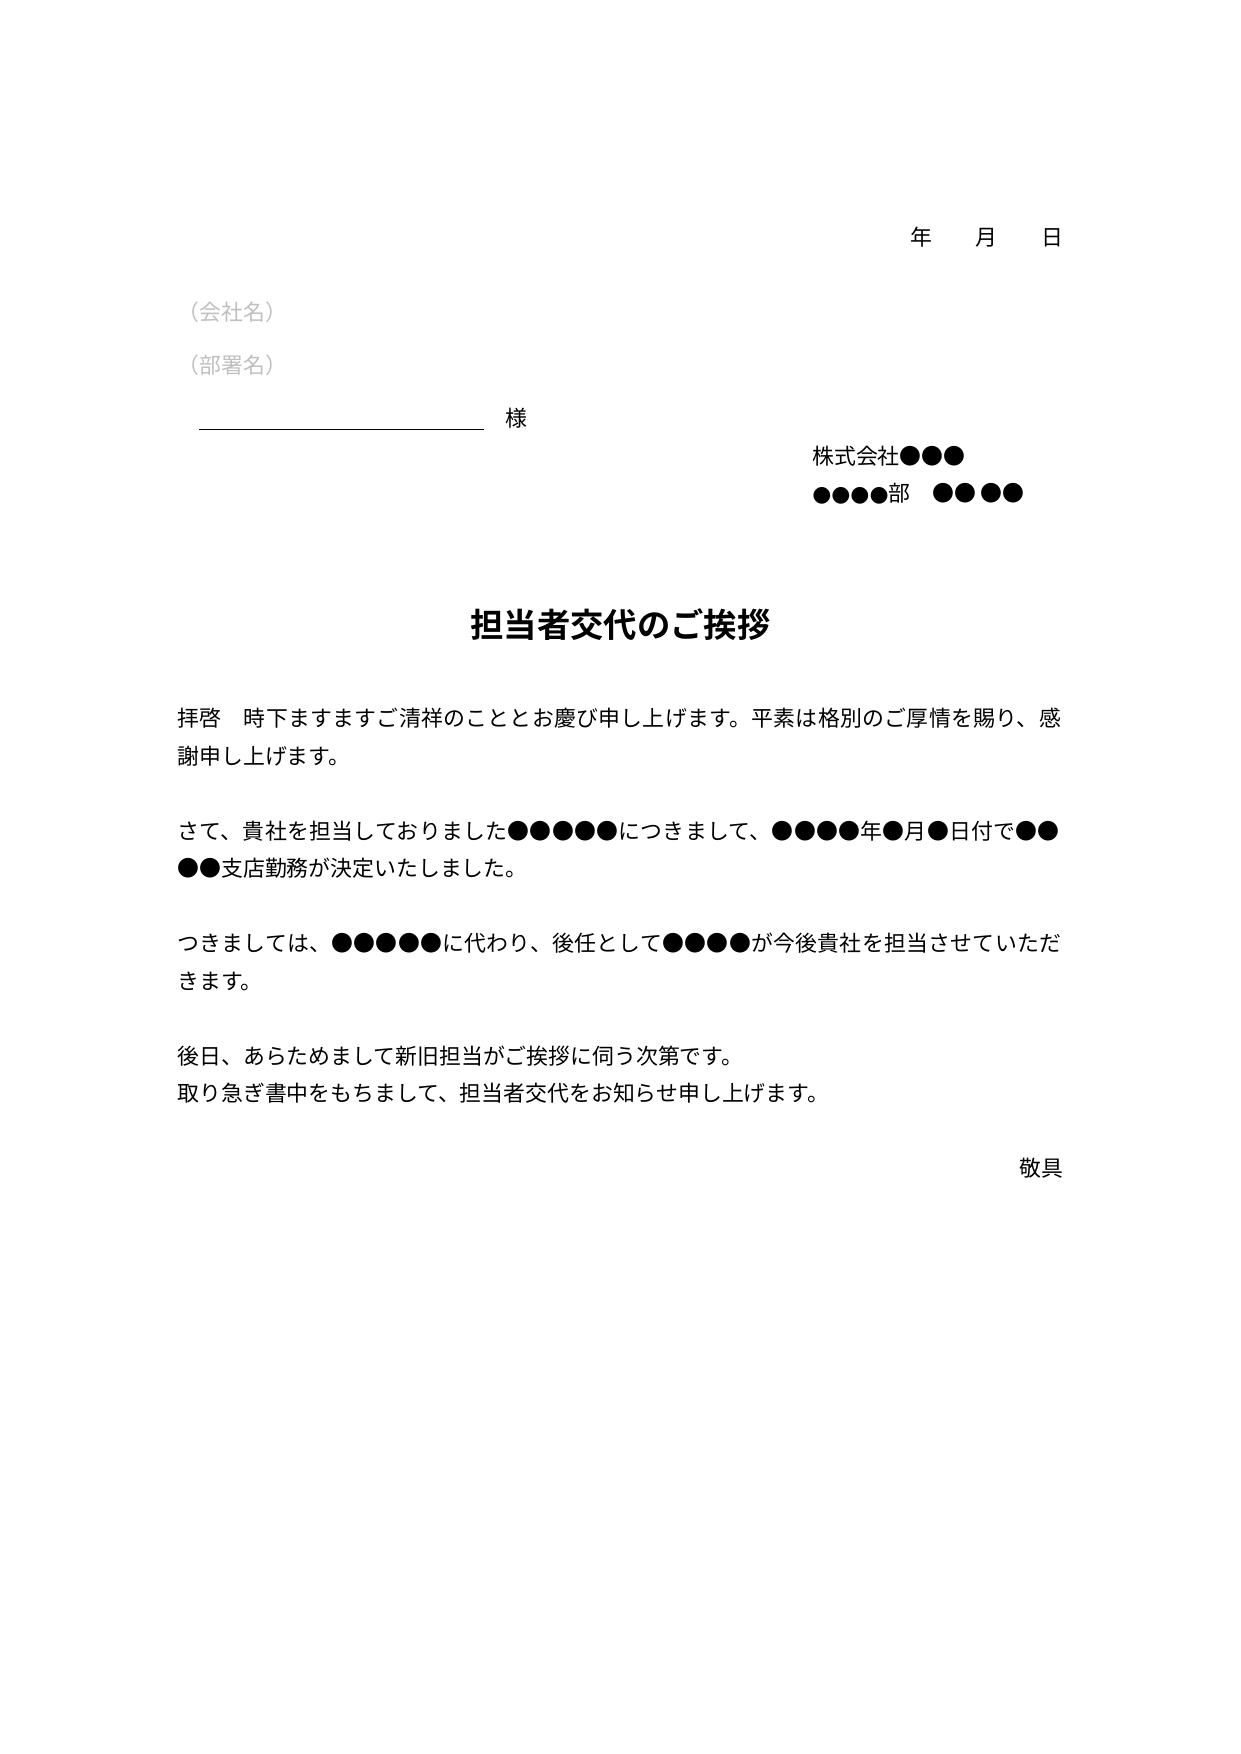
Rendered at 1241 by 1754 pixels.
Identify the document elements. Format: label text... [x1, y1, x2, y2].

text 担当者交代のご挨拶 [177, 586, 1063, 661]
text 取り急ぎ書中をもちまして、担当者交代をお知らせ申し上げます。 [177, 1073, 1063, 1111]
text 敬具 [177, 1148, 1063, 1186]
text ●●●●部 ●● ●● [177, 473, 1063, 511]
text （会社名） [177, 292, 1063, 329]
text 株式会社●●● [177, 436, 1063, 473]
text （部署名） [177, 345, 1063, 383]
text 拝啓 時下ますますご清祥のこととお慶び申し上げます。平素は格別のご厚情を賜り、感謝申し上げます。 [177, 698, 1063, 773]
text 年 月 日 [177, 217, 1063, 254]
text さて、貴社を担当しておりました●●●●●につきまして、●●●●年●月●日付で●●●●支店勤務が決定いたしました。 [177, 811, 1063, 886]
text 後日、あらためまして新旧担当がご挨拶に伺う次第です。 [177, 1036, 1063, 1073]
text 様 [177, 398, 1063, 436]
text つきましては、●●●●●に代わり、後任として●●●●が今後貴社を担当させていただきます。 [177, 923, 1063, 998]
